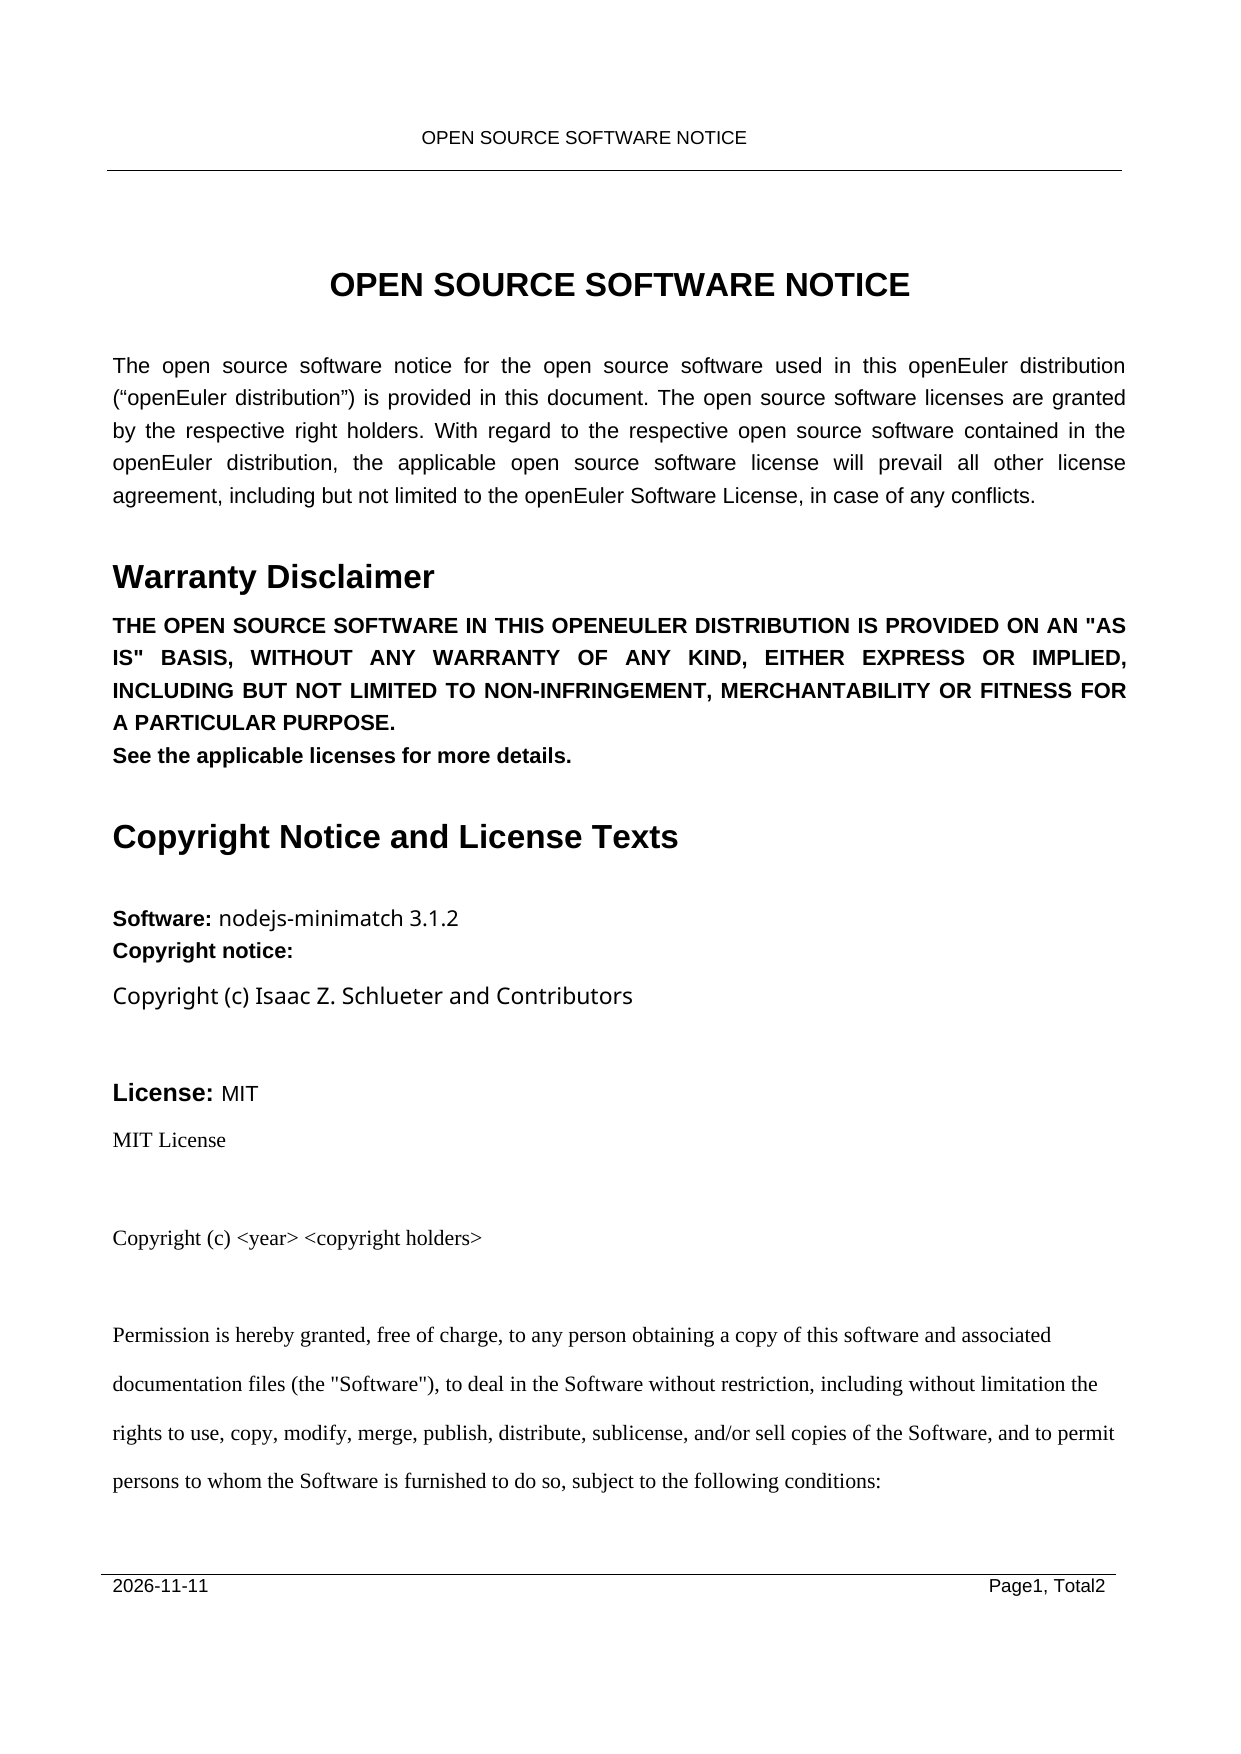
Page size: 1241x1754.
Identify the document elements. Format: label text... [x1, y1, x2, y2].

text Software: nodejs-minimatch 3.1.2 [112, 901, 1128, 934]
text Warranty Disclaimer [112, 544, 1128, 609]
text Copyright notice: [112, 934, 1128, 966]
text License: MIT [112, 1077, 1128, 1109]
text THE OPEN SOURCE SOFTWARE IN THIS OPENEULER DISTRIBUTION IS PROVIDED ON AN "AS IS" BASIS, WITHOUT ANY WARRANTY OF ANY KIND, EITHER EXPRESS OR IMPLIED, INCLUDING BUT NOT LIMITED TO NON-INFRINGEMENT, MERCHANTABILITY OR FITNESS FOR A PARTICULAR PURPOSE. See the applicable licenses for more details. [112, 609, 1128, 771]
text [112, 1123, 1128, 1497]
text The open source software notice for the open source software used in this openEuler distribution (“openEuler distribution”) is provided in this document. The open source software licenses are granted by the respective right holders. With regard to the respective open source software contained in the openEuler distribution, the applicable open source software license will prevail all other license agreement, including but not limited to the openEuler Software License, in case of any conflicts. [112, 349, 1128, 511]
text OPEN SOURCE SOFTWARE NOTICE [112, 251, 1128, 316]
text Copyright (c) Isaac Z. Schlueter and Contributors [112, 979, 1128, 1060]
text Copyright Notice and License Texts [112, 804, 1128, 869]
